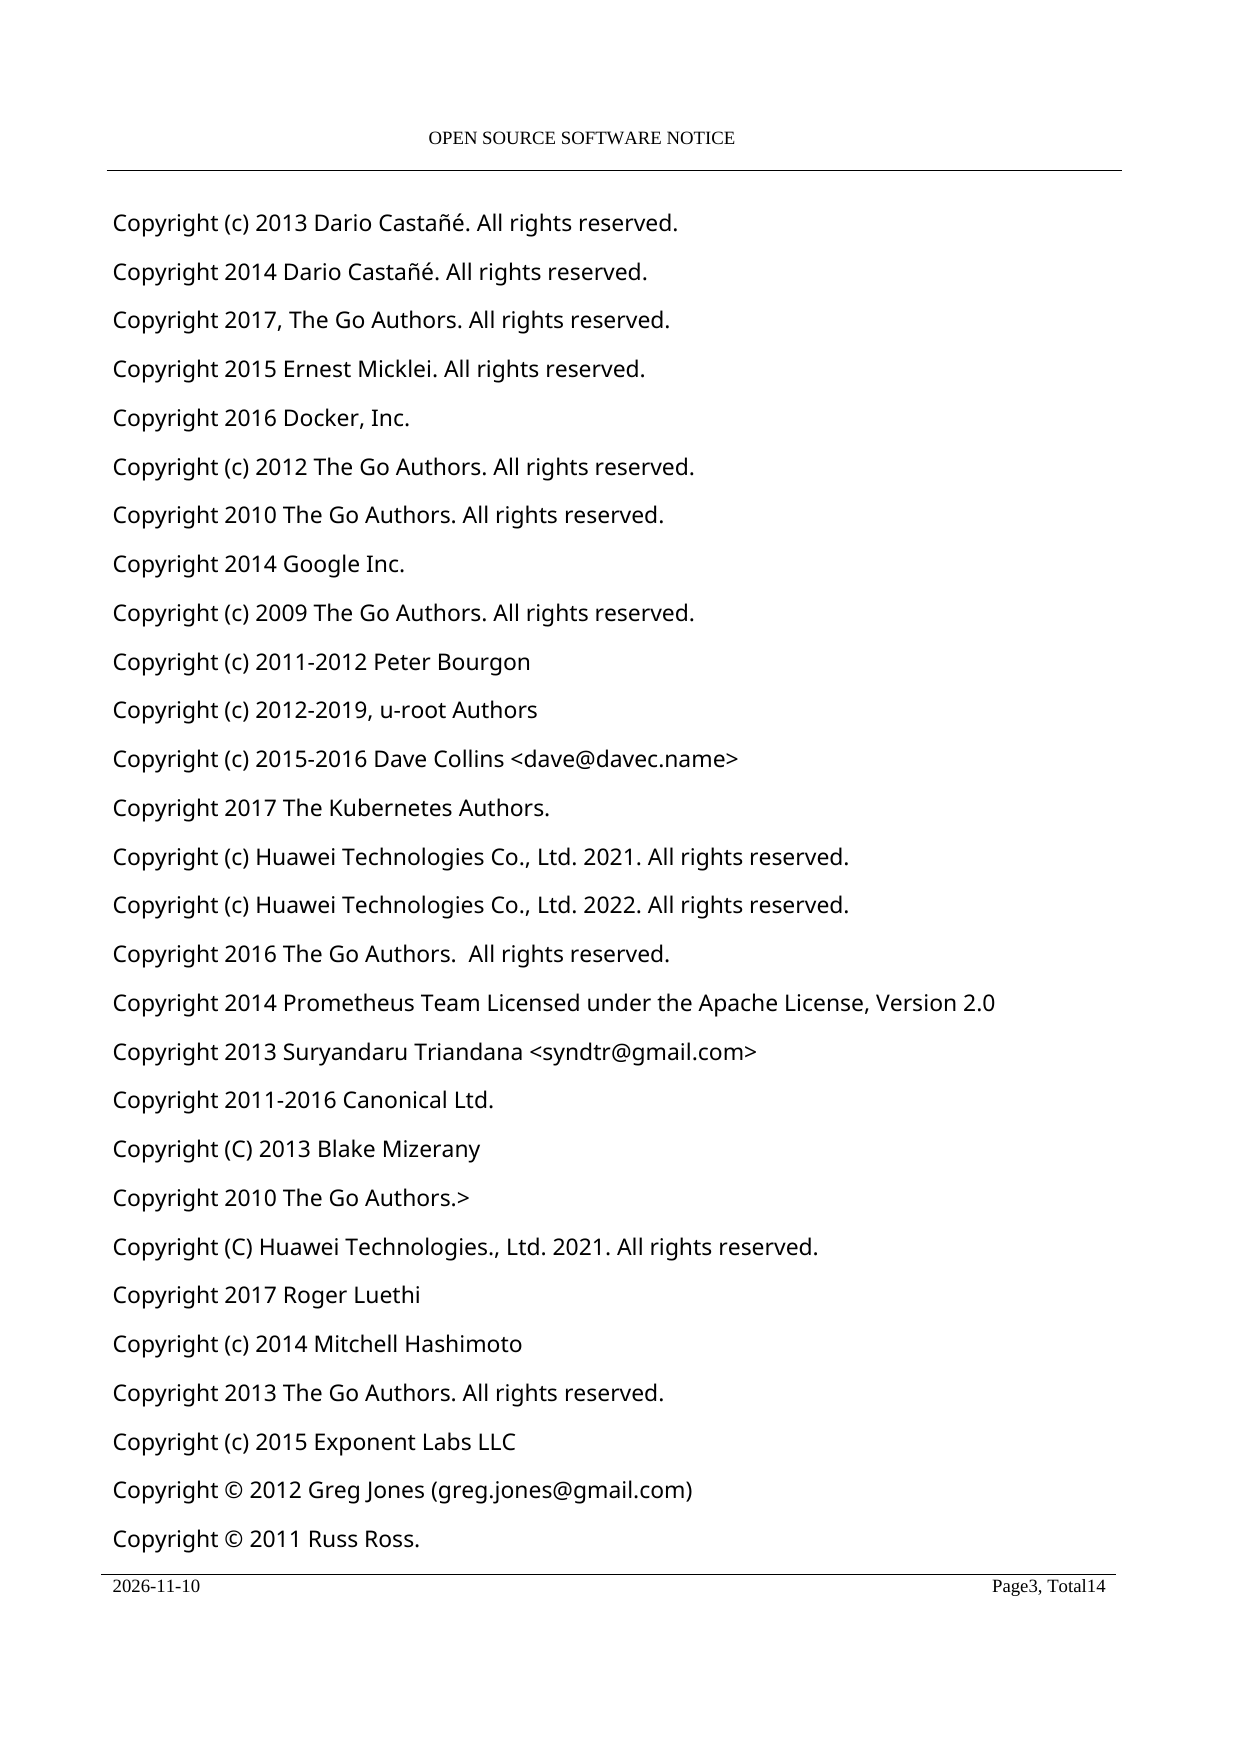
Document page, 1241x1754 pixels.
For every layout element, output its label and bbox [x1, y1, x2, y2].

text [112, 206, 1128, 1555]
